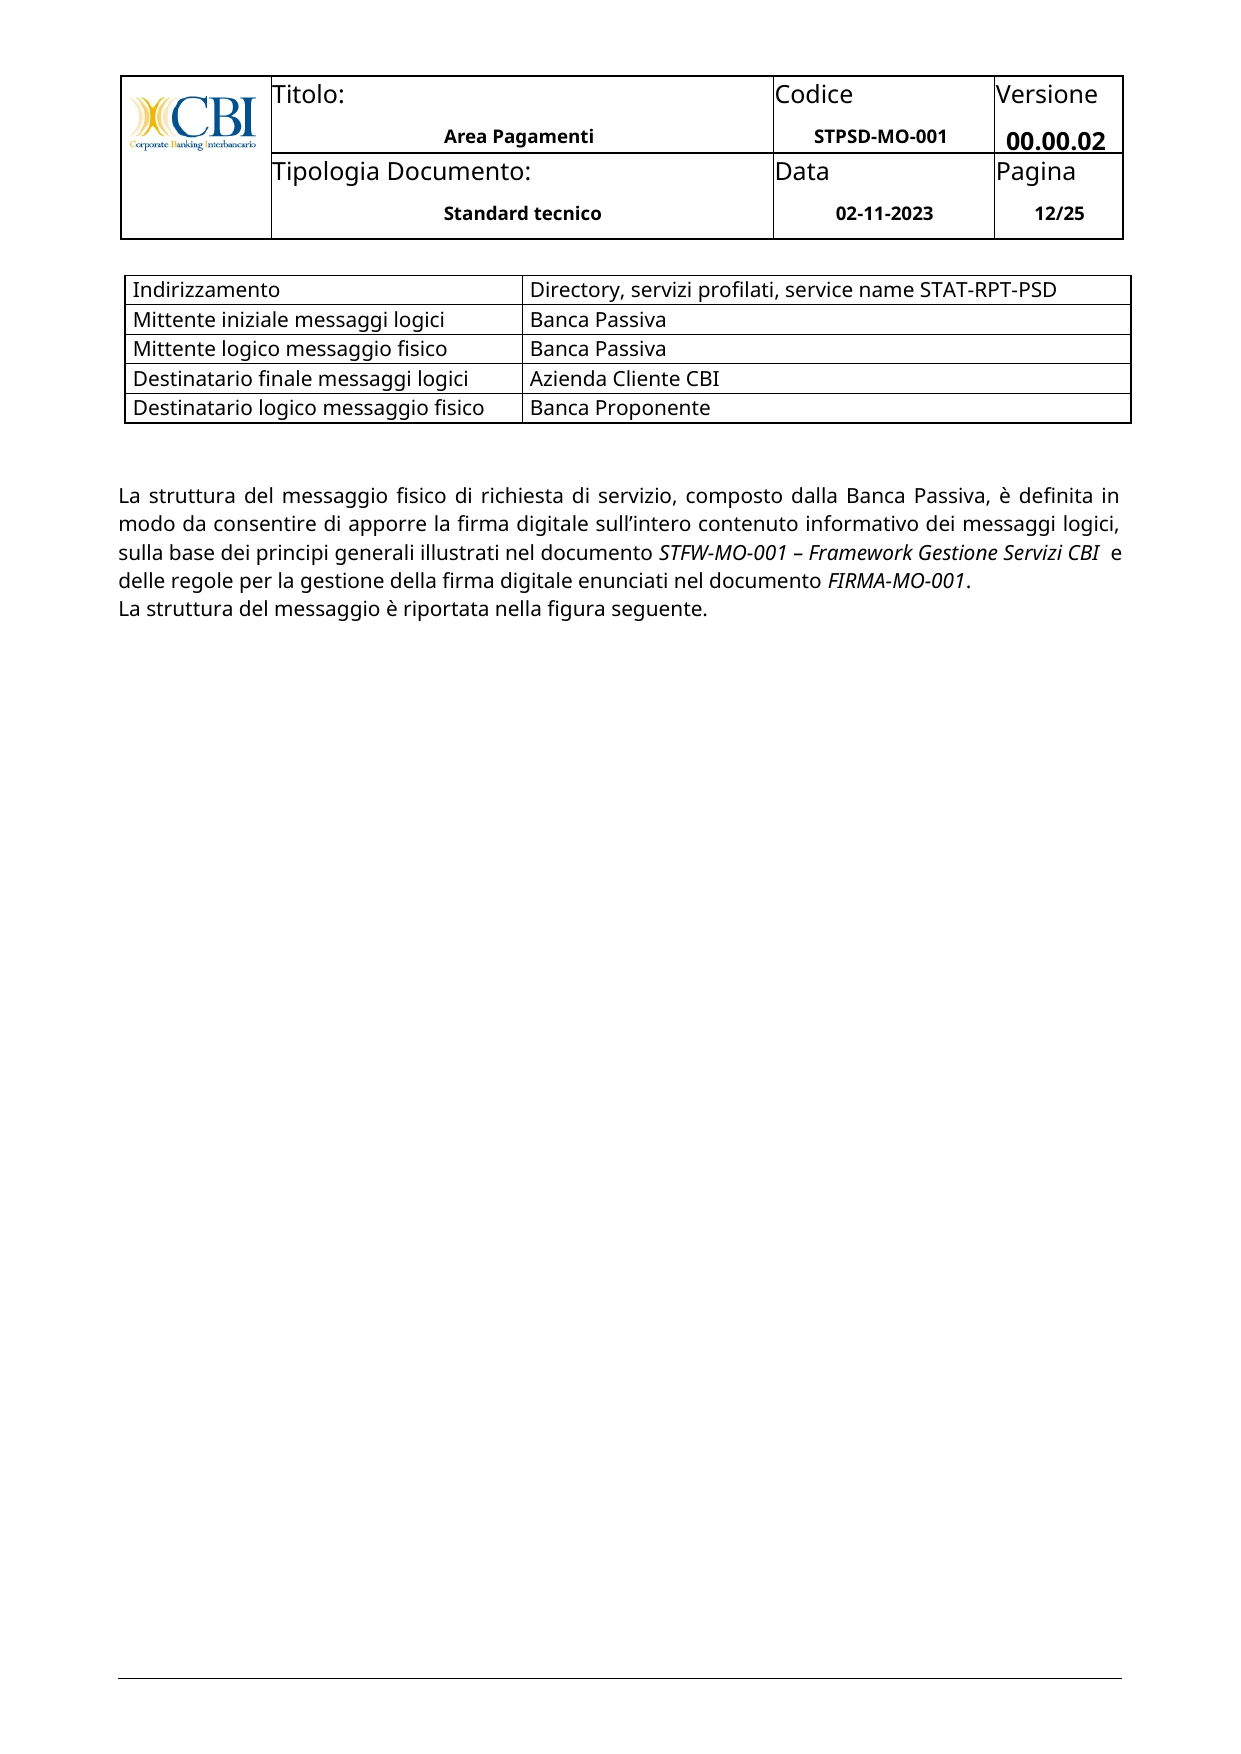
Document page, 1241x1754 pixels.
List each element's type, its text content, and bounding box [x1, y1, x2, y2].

table_cell Destinatario finale messaggi logici [126, 364, 522, 392]
text La struttura del messaggio fisico di richiesta di servizio, composto dalla Banca Passiva, è definita in modo da consentire di apporre la firma digitale sull’intero contenuto informativo dei messaggi logici, sulla base dei principi generali illustrati nel documento STFW-MO-001 – Framework CBI e delle regole per la gestione della firma digitale enunciati nel documento FIRMA-MO-001. [118, 481, 1122, 594]
table_cell Mittente iniziale messaggi logici [126, 305, 522, 333]
table_cell Indirizzamento [126, 276, 522, 304]
table_cell Banca Proponente [523, 394, 1130, 422]
table_cell Banca Passiva [523, 335, 1130, 363]
table_cell Directory, servizi profilati, service name STAT-RPT-PSD [523, 276, 1130, 304]
table_cell Mittente logico messaggio fisico [126, 335, 522, 363]
picture [122, 89, 270, 154]
text La struttura del messaggio è riportata nella figura seguente. [118, 594, 1122, 623]
table_cell Azienda Cliente CBI [523, 364, 1130, 392]
table_cell Banca Passiva [523, 305, 1130, 333]
table_cell Destinatario logico messaggio fisico [126, 394, 522, 422]
